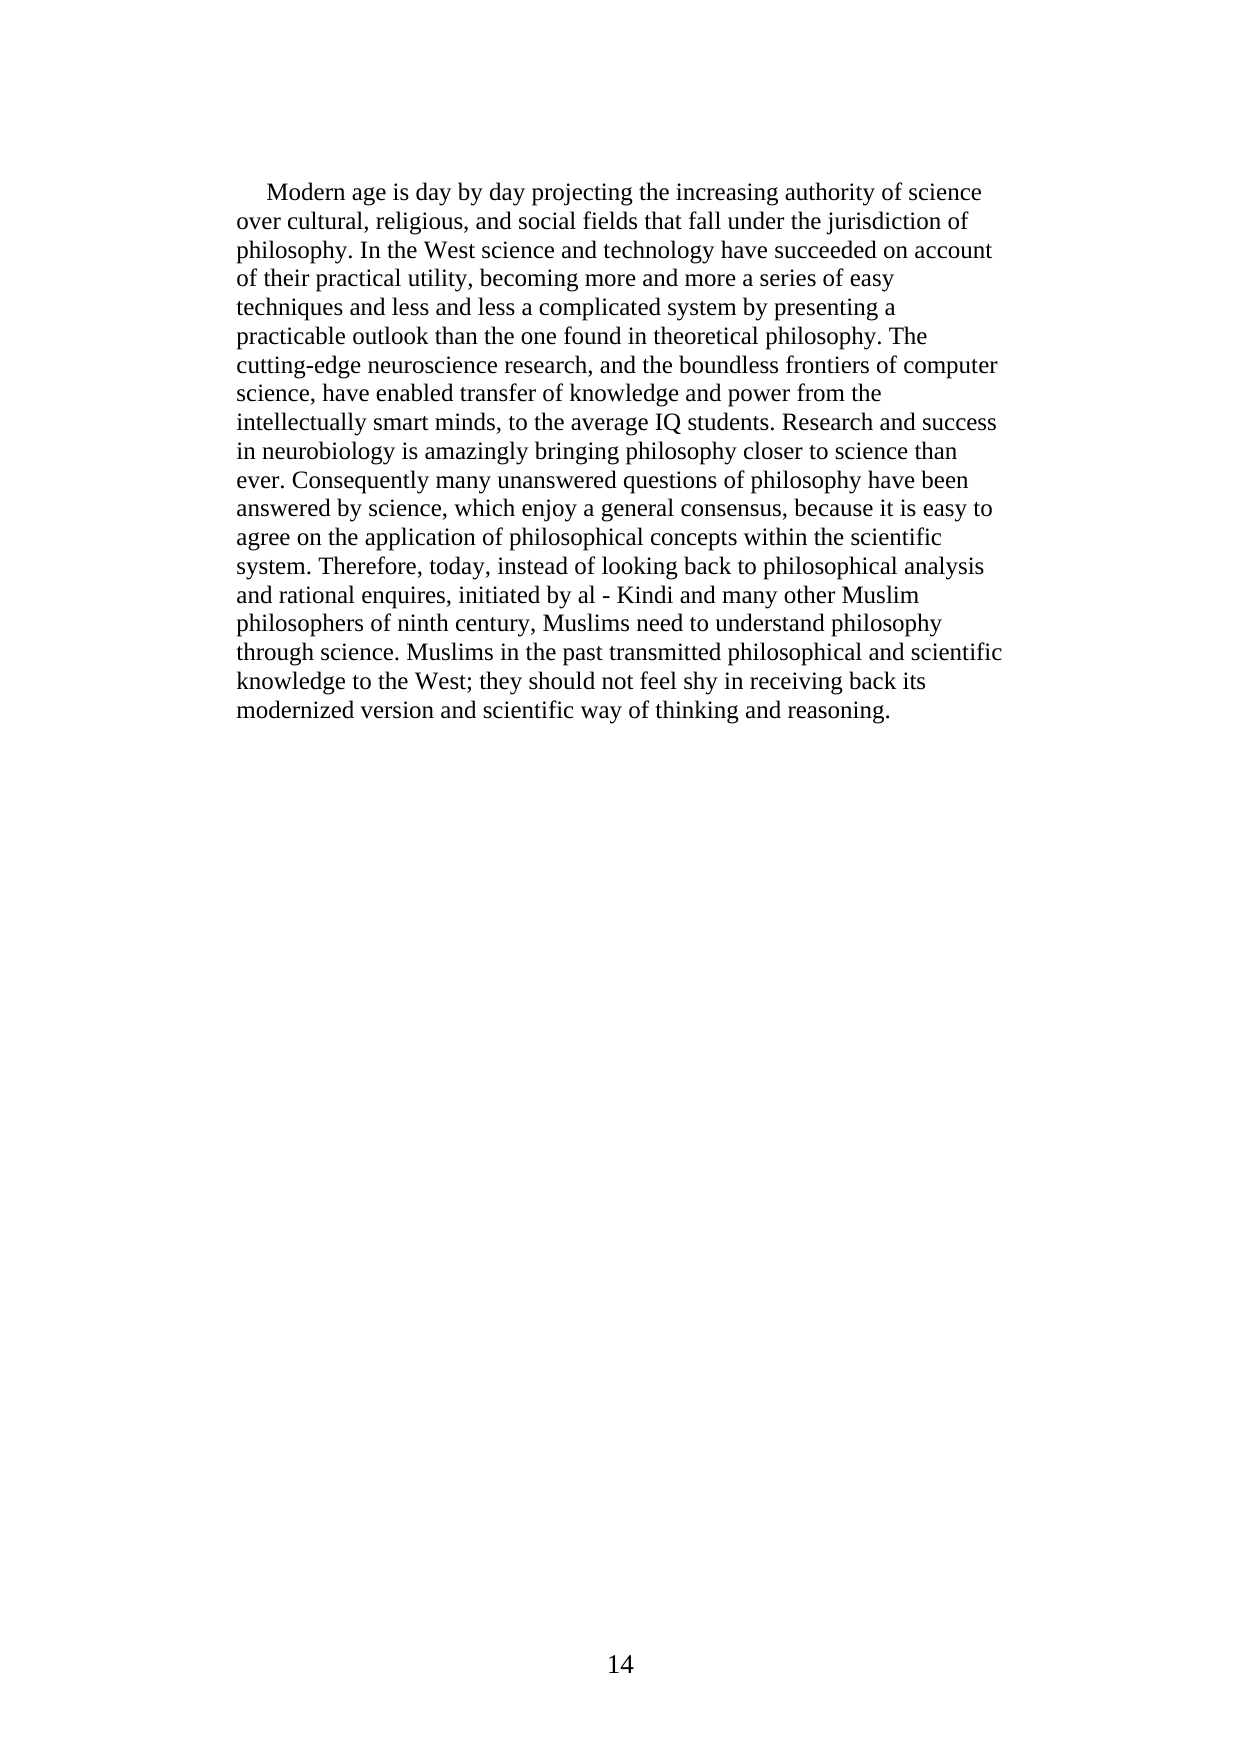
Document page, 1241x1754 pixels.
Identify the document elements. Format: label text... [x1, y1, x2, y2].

text of their practical utility, becoming more and more a series of easy techniques and less and less a complicated system by presenting a practicable outlook than the one found in theoretical philosophy. The cutting-edge neuroscience research, and the boundless frontiers of computer science, have enabled transfer of knowledge and power from the intellectually smart minds, to the average IQ students. Research and success in neurobiology is amazingly bringing philosophy closer to science than ever. Consequently many unanswered questions of philosophy have been answered by science, which enjoy a general consensus, because it is easy to agree on the application of philosophical concepts within the scientific system. Therefore, today, instead of looking back to philosophical analysis and rational enquires, initiated by al - Kindi and many other Muslim philosophers of ninth century, Muslims need to understand philosophy through science. Muslims in the past transmitted philosophical and scientific knowledge to the West; they should not feel shy in receiving back its modernized version and scientific way of thinking and reasoning. [236, 263, 1004, 723]
text Modern age is day by day projecting the increasing authority of science over cultural, religious, and social fields that fall under the jurisdiction of philosophy. In the West science and technology have succeeded on account [236, 177, 1004, 263]
